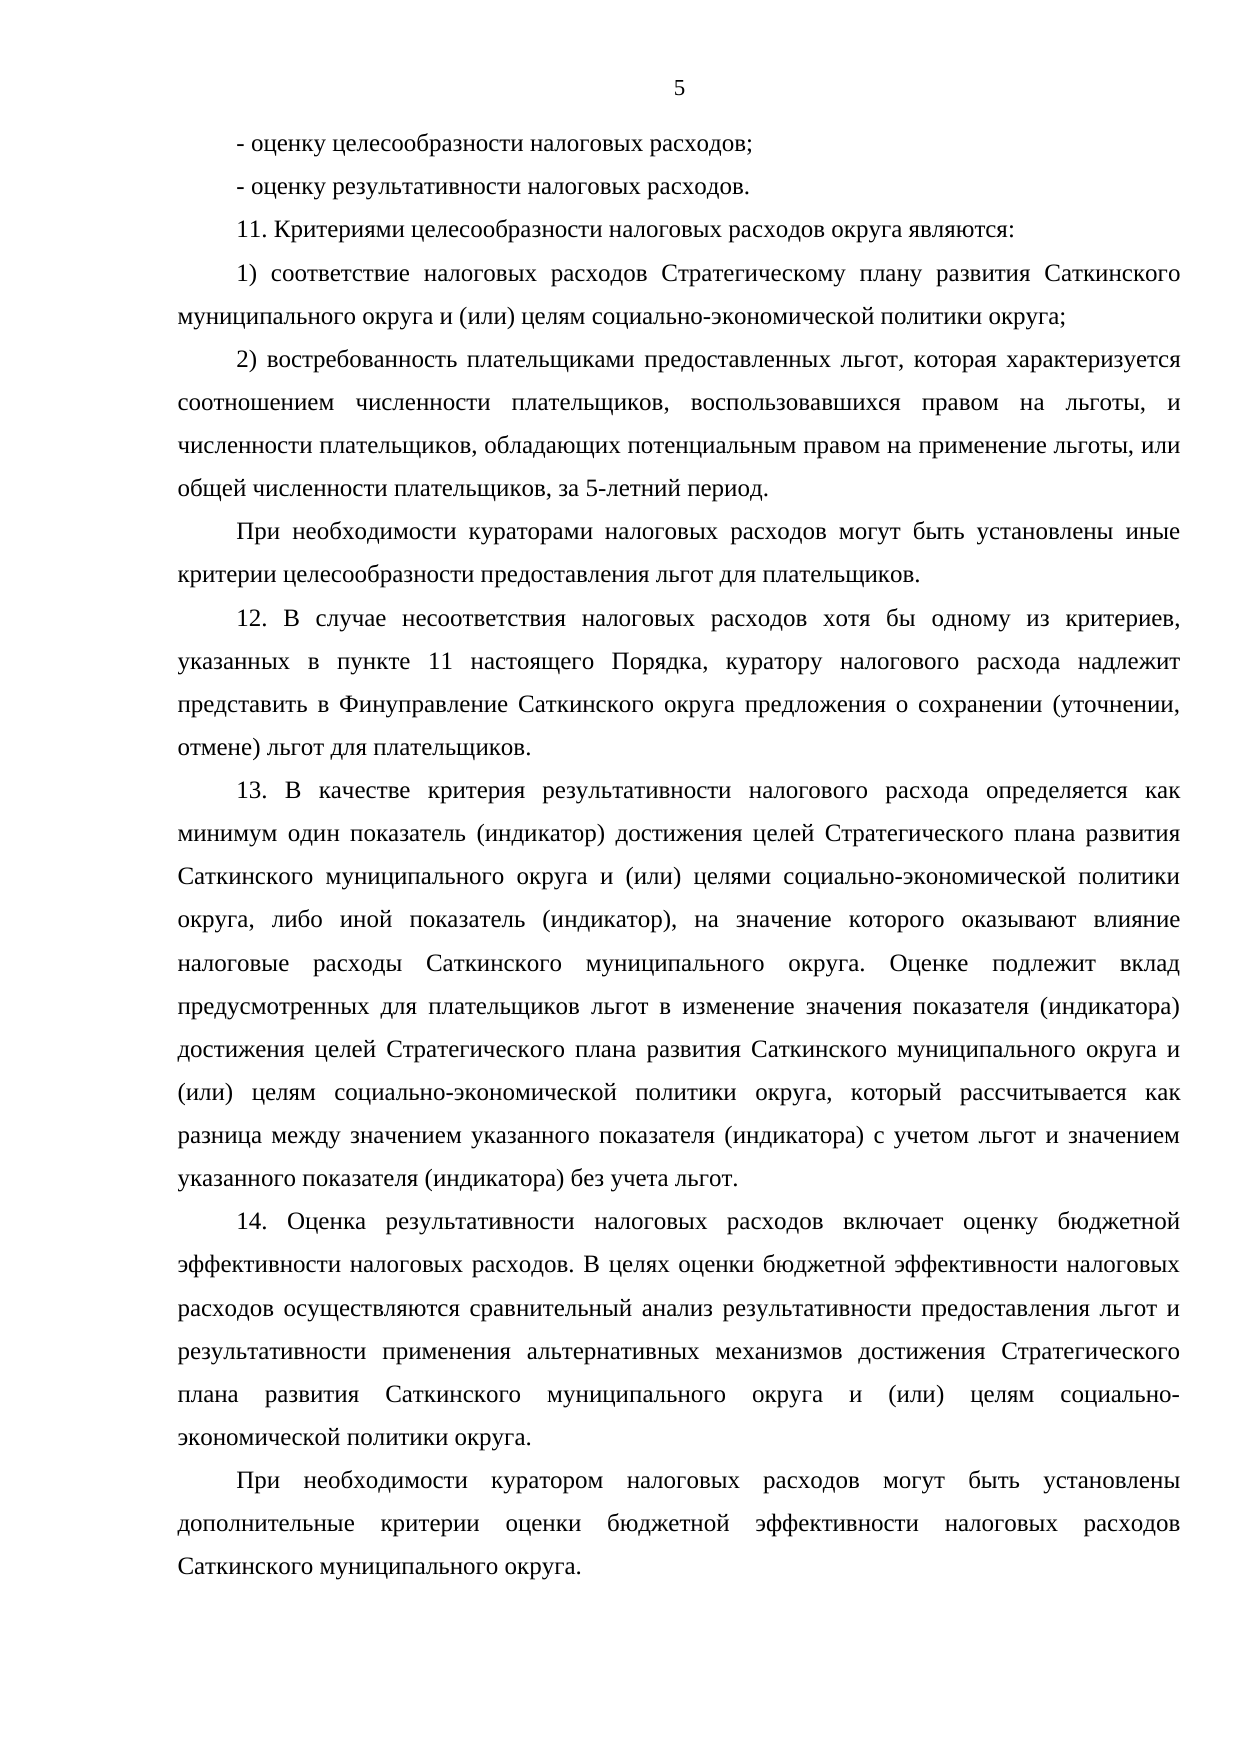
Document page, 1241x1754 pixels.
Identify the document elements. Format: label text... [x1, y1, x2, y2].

list При необходимости куратором налоговых расходов могут быть установлены дополнительные критерии оценки бюджетной эффективности налоговых расходов Саткинского муниципального округа. [177, 1465, 1181, 1580]
list 1) соответствие налоговых расходов Стратегическому плану развития Саткинского муниципального округа и (или) целям социально-экономической политики округа; [177, 258, 1181, 329]
list 12. В случае несоответствия налоговых расходов хотя бы одному из критериев, указанных в пункте 11 настоящего Порядка, куратору налогового расхода надлежит представить в Финуправление Саткинского округа предложения о сохранении (уточнении, отмене) льгот для плательщиков. [177, 603, 1181, 761]
list - оценку результативности налоговых расходов. [177, 171, 1181, 200]
list При необходимости кураторами налоговых расходов могут быть установлены иные критерии целесообразности предоставления льгот для плательщиков. [177, 516, 1181, 588]
list 14. Оценка результативности налоговых расходов включает оценку бюджетной эффективности налоговых расходов. В целях оценки бюджетной эффективности налоговых расходов осуществляются сравнительный анализ результативности предоставления льгот и результативности применения альтернативных механизмов достижения Стратегического плана развития Саткинского муниципального округа и (или) целям социально-экономической политики округа. [177, 1206, 1181, 1451]
list 13. В качестве критерия результативности налогового расхода определяется как минимум один показатель (индикатор) достижения целей Стратегического плана развития Саткинского муниципального округа и (или) целями социально-экономической политики округа, либо иной показатель (индикатор), на значение которого оказывают влияние налоговые расходы Саткинского муниципального округа. Оценке подлежит вклад предусмотренных для плательщиков льгот в изменение значения показателя (индикатора) достижения целей Стратегического плана развития Саткинского муниципального округа и (или) целям социально-экономической политики округа, который рассчитывается как разница между значением указанного показателя (индикатора) с учетом льгот и значением указанного показателя (индикатора) без учета льгот. [177, 775, 1181, 1192]
list 11. Критериями целесообразности налоговых расходов округа являются: [177, 214, 1181, 243]
list - оценку целесообразности налоговых расходов; [177, 128, 1181, 157]
list 2) востребованность плательщиками предоставленных льгот, которая характеризуется соотношением численности плательщиков, воспользовавшихся правом на льготы, и численности плательщиков, обладающих потенциальным правом на применение льготы, или общей численности плательщиков, за 5-летний период. [177, 344, 1181, 502]
